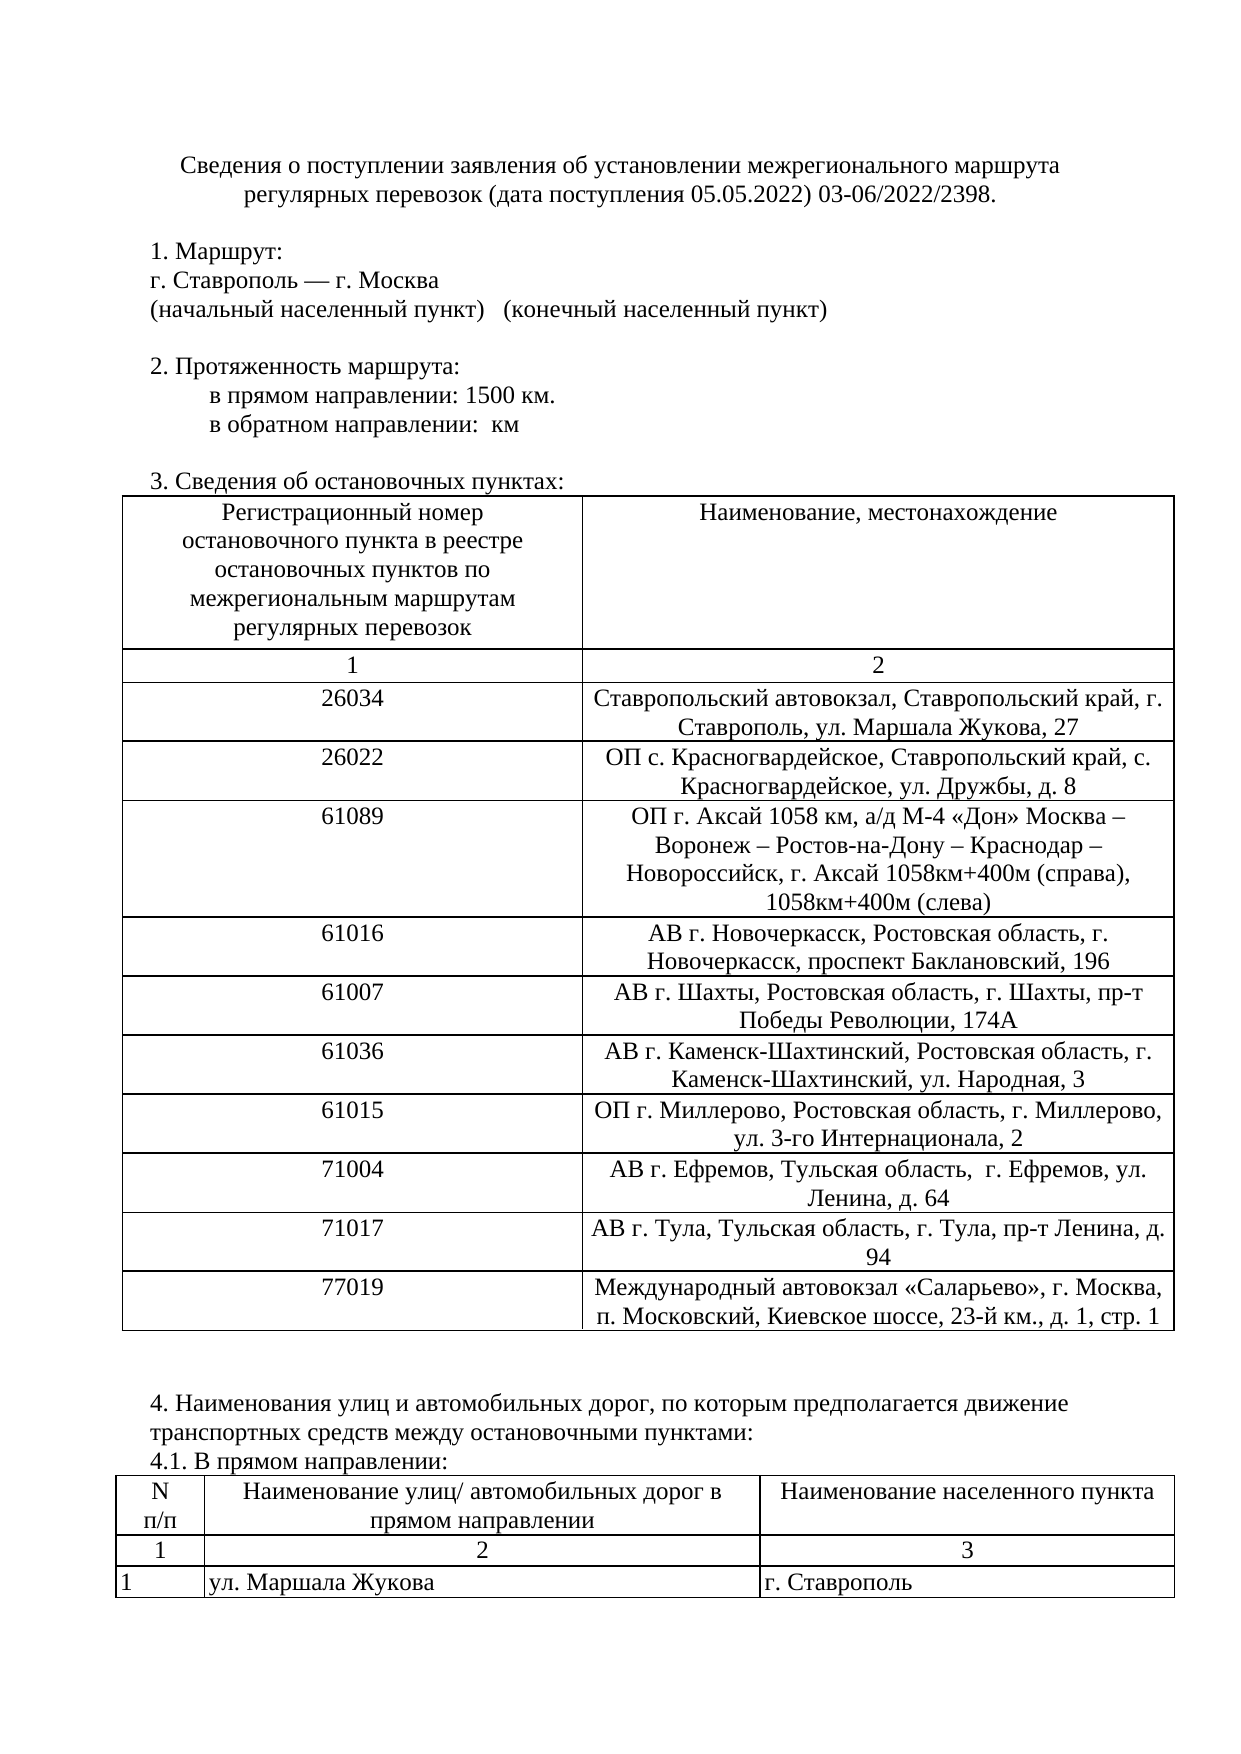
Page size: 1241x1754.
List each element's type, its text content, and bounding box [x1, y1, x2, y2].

table_cell 71004 [123, 1154, 582, 1211]
table_cell ул. Маршала Жукова [205, 1567, 759, 1597]
table_cell 61015 [123, 1095, 582, 1152]
text 4. Наименования улиц и автомобильных дорог, по которым предполагается движение транспортных средств между остановочными пунктами: [150, 1388, 1090, 1446]
table_cell Международный автовокзал «Саларьево», г. Москва, п. Московский, Киевское шоссе, 23-й км., д. 1, стр. 1 [583, 1272, 1173, 1329]
table_cell ОП с. Красногвардейское, Ставропольский край, с. Красногвардейское, ул. Дружбы, д. 8 [583, 742, 1173, 799]
table_cell 1 [123, 650, 582, 681]
table_header Наименование, местонахождение [583, 497, 1173, 648]
table_cell 3 [761, 1536, 1174, 1565]
table_cell 71017 [123, 1213, 582, 1270]
table_cell 1 [117, 1536, 204, 1565]
table_header N п/п [117, 1476, 204, 1534]
table_cell 26022 [123, 742, 582, 799]
table_cell АВ г. Шахты, Ростовская область, г. Шахты, пр-т Победы Революции, 174А [583, 977, 1173, 1034]
table_cell АВ г. Тула, Тульская область, г. Тула, пр-т Ленина, д. 94 [583, 1213, 1173, 1270]
table_cell АВ г. Новочеркасск, Ростовская область, г. Новочеркасск, проспект Баклановский, 196 [583, 918, 1173, 975]
table_header Наименование населенного пункта [761, 1476, 1174, 1534]
table_header Регистрационный номер остановочного пункта в реестре остановочных пунктов по межрегиональным маршрутам регулярных перевозок [123, 497, 582, 648]
text 4.1. В прямом направлении: [150, 1446, 1090, 1475]
table_cell 77019 [123, 1272, 582, 1329]
table_cell 26034 [123, 683, 582, 740]
table_cell 61016 [123, 918, 582, 975]
table_cell Ставропольский автовокзал, Ставропольский край, г. Ставрополь, ул. Маршала Жукова, 27 [583, 683, 1173, 740]
text Сведения о поступлении заявления об установлении межрегионального маршрута регулярных перевозок (дата поступления 05.05.2022) 03-06/2022/2398. [150, 150, 1090, 207]
table_cell АВ г. Каменск-Шахтинский, Ростовская область, г. Каменск-Шахтинский, ул. Народная, 3 [583, 1036, 1173, 1093]
table_cell АВ г. Ефремов, Тульская область, г. Ефремов, ул. Ленина, д. 64 [583, 1154, 1173, 1211]
table_cell г. Ставрополь [761, 1567, 1174, 1597]
text 1. Маршрут: [150, 236, 1090, 265]
text в обратном направлении: км [150, 409, 1090, 437]
text (начальный населенный пункт) (конечный населенный пункт) [150, 294, 1090, 322]
table_cell 61007 [123, 977, 582, 1034]
table_cell 2 [205, 1536, 759, 1565]
table_cell ОП г. Миллерово, Ростовская область, г. Миллерово, ул. 3-го Интернационала, 2 [583, 1095, 1173, 1152]
table_header Наименование улиц/ автомобильных дорог в прямом направлении [205, 1476, 759, 1534]
text 2. Протяженность маршрута: [150, 351, 1090, 380]
text в прямом направлении: 1500 км. [150, 380, 1090, 409]
text 3. Сведения об остановочных пунктах: [150, 466, 1090, 495]
table_cell 1 [117, 1567, 204, 1597]
table_cell 61036 [123, 1036, 582, 1093]
table_cell 61089 [123, 801, 582, 916]
table_cell ОП г. Аксай 1058 км, а/д М-4 «Дон» Москва – Воронеж – Ростов-на-Дону – Краснодар – Новороссийск, г. Аксай 1058км+400м (справа), 1058км+400м (слева) [583, 801, 1173, 916]
table_cell 2 [583, 650, 1173, 681]
text г. Ставрополь — г. Москва [150, 265, 1090, 294]
